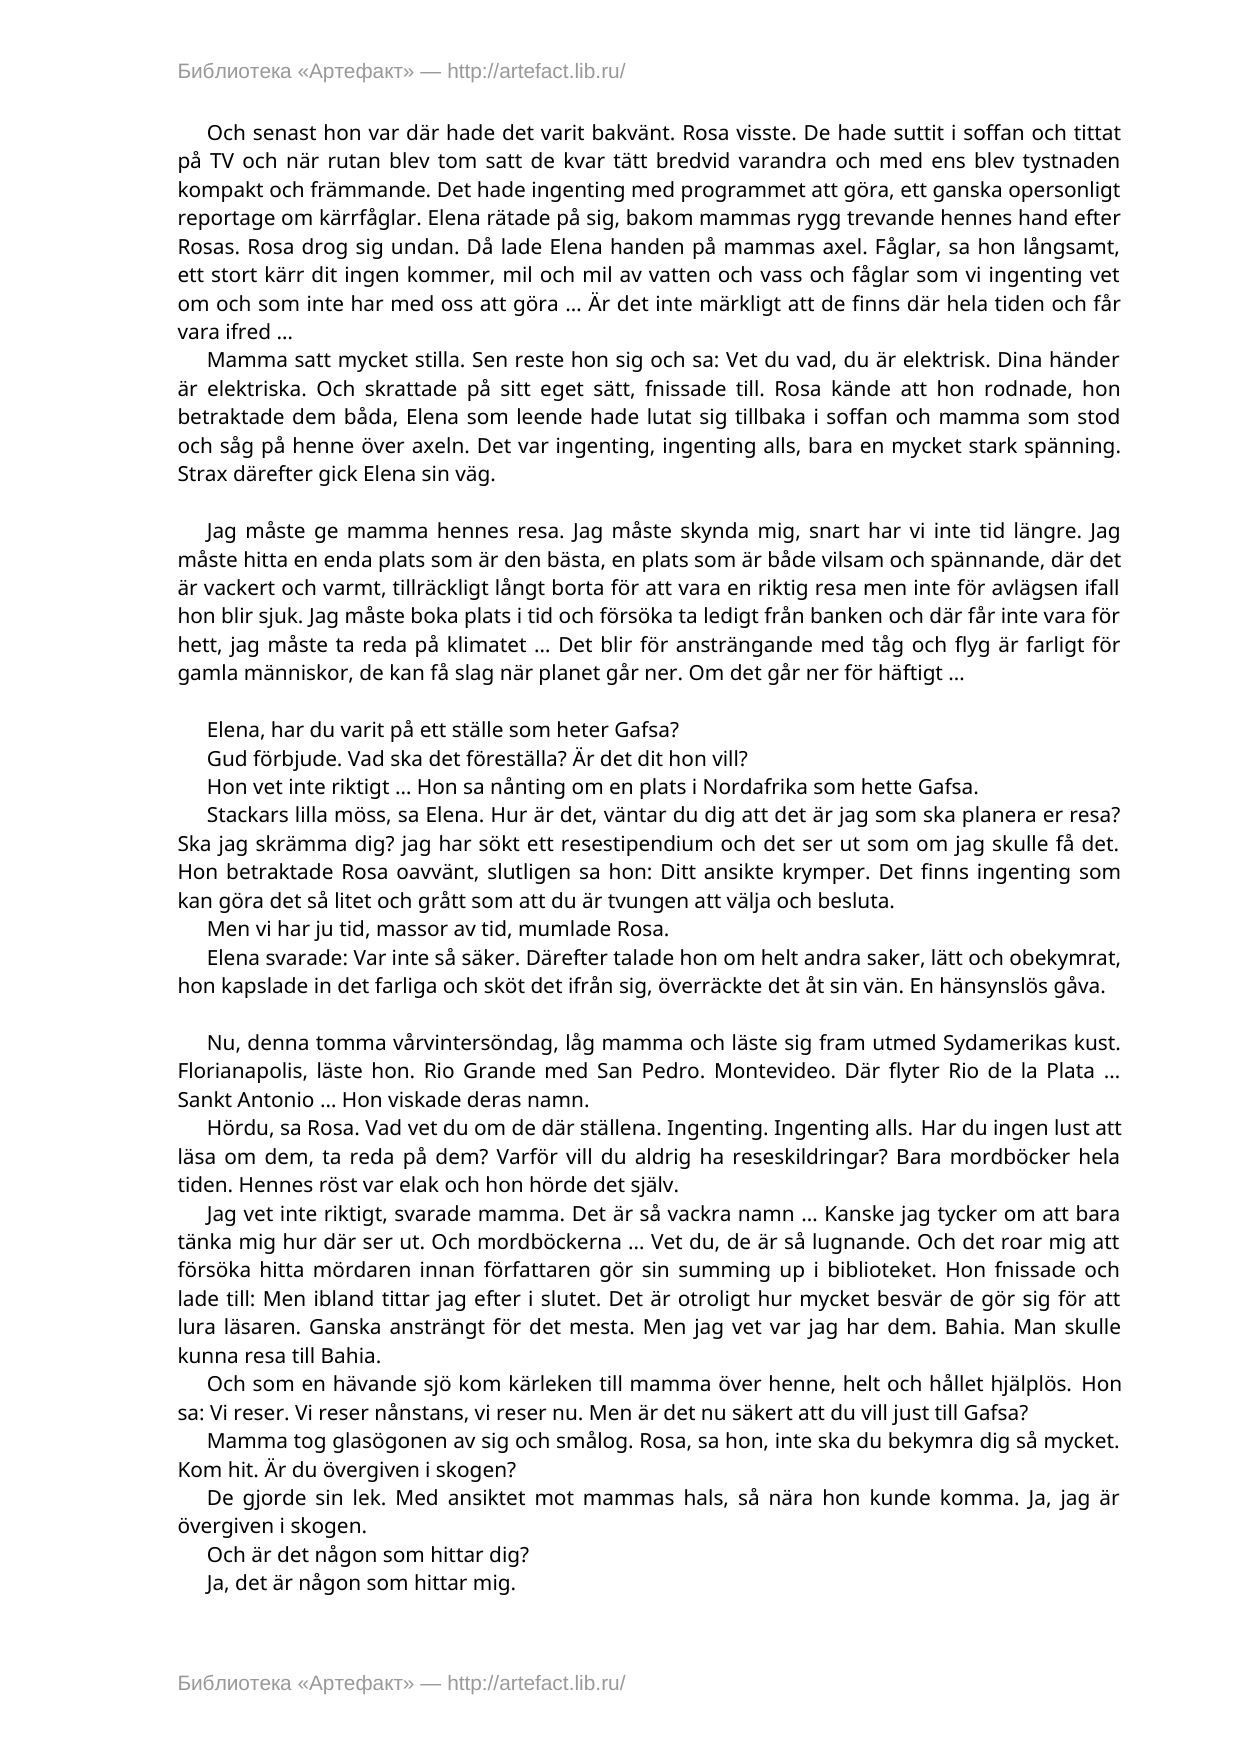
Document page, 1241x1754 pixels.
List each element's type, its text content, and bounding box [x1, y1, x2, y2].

text Elena, har du varit på ett ställe som heter Gafsa? [177, 715, 1122, 744]
text Mamma satt mycket stilla. Sen reste hon sig och sa: Vet du vad, du är elektrisk. Dina händer är elektriska. Och skrattade på sitt eget sätt, fnissade till. Rosa kände att hon rodnade, hon betraktade dem båda, Elena som leende hade lutat sig tillbaka i soffan och mamma som stod och såg på henne över axeln. Det var ingenting, ingenting alls, bara en mycket stark spänning. Strax därefter gick Elena sin väg. [177, 346, 1122, 488]
text Och senast hon var där hade det varit bakvänt. Rosa visste. De hade suttit i soffan och tittat på TV och när rutan blev tom satt de kvar tätt bredvid varandra och med ens blev tystnaden kompakt och främmande. Det hade ingenting med programmet att göra, ett ganska opersonligt reportage om kärrfåglar. Elena rätade på sig, bakom mammas rygg trevande hennes hand efter Rosas. Rosa drog sig undan. Då lade Elena handen på mammas axel. Fåglar, sa hon långsamt, ett stort kärr dit ingen kommer, mil och mil av vatten och vass och fåglar som vi ingenting vet om och som inte har med oss att göra … Är det inte märkligt att de finns där hela tiden och får vara ifred … [177, 118, 1122, 346]
text Men vi har ju tid, massor av tid, mumlade Rosa. [177, 914, 1122, 943]
text Hördu, sa Rosa. Vad vet du om de där ställena. Ingenting. Ingenting alls. Har du ingen lust att läsa om dem, ta reda på dem? Varför vill du aldrig ha reseskildringar? Bara mordböcker hela tiden. Hennes röst var elak och hon hörde det själv. [177, 1113, 1122, 1199]
text De gjorde sin lek. Med ansiktet mot mammas hals, så nära hon kunde komma. Ja, jag är övergiven i skogen. [177, 1483, 1122, 1540]
text Elena svarade: Var inte så säker. Därefter talade hon om helt andra saker, lätt och obekymrat, hon kapslade in det farliga och sköt det ifrån sig, överräckte det åt sin vän. En hänsynslös gåva. [177, 943, 1122, 1000]
text Mamma tog glasögonen av sig och smålog. Rosa, sa hon, inte ska du bekymra dig så mycket. Kom hit. Är du övergiven i skogen? [177, 1426, 1122, 1483]
text Stackars lilla möss, sa Elena. Hur är det, väntar du dig att det är jag som ska planera er resa? Ska jag skrämma dig? jag har sökt ett resestipendium och det ser ut som om jag skulle få det. Hon betraktade Rosa oavvänt, slutligen sa hon: Ditt ansikte krymper. Det finns ingenting som kan göra det så litet och grått som att du är tvungen att välja och besluta. [177, 801, 1122, 914]
text Gud förbjude. Vad ska det föreställa? Är det dit hon vill? [177, 744, 1122, 772]
text Jag måste ge mamma hennes resa. Jag måste skynda mig, snart har vi inte tid längre. Jag måste hitta en enda plats som är den bästa, en plats som är både vilsam och spännande, där det är vackert och varmt, tillräckligt långt borta för att vara en riktig resa men inte för avlägsen ifall hon blir sjuk. Jag måste boka plats i tid och försöka ta ledigt från banken och där får inte vara för hett, jag måste ta reda på klimatet … Det blir för ansträngande med tåg och flyg är farligt för gamla människor, de kan få slag när planet går ner. Om det går ner för häftigt … [177, 516, 1122, 687]
text Hon vet inte riktigt … Hon sa nånting om en plats i Nordafrika som hette Gafsa. [177, 772, 1122, 801]
text Nu, denna tomma vårvintersöndag, låg mamma och läste sig fram utmed Sydamerikas kust. Florianapolis, läste hon. Rio Grande med San Pedro. Montevideo. Där flyter Rio de la Plata … Sankt Antonio … Hon viskade deras namn. [177, 1028, 1122, 1113]
text Ja, det är någon som hittar mig. [177, 1568, 1122, 1597]
text Och som en hävande sjö kom kärleken till mamma över henne, helt och hållet hjälplös. Hon sa: Vi reser. Vi reser nånstans, vi reser nu. Men är det nu säkert att du vill just till Gafsa? [177, 1369, 1122, 1426]
text Och är det någon som hittar dig? [177, 1540, 1122, 1568]
text Jag vet inte riktigt, svarade mamma. Det är så vackra namn … Kanske jag tycker om att bara tänka mig hur där ser ut. Och mordböckerna … Vet du, de är så lugnande. Och det roar mig att försöka hitta mördaren innan författaren gör sin summing up i biblioteket. Hon fnissade och lade till: Men ibland tittar jag efter i slutet. Det är otroligt hur mycket besvär de gör sig för att lura läsaren. Ganska ansträngt för det mesta. Men jag vet var jag har dem. Bahia. Man skulle kunna resa till Bahia. [177, 1199, 1122, 1369]
